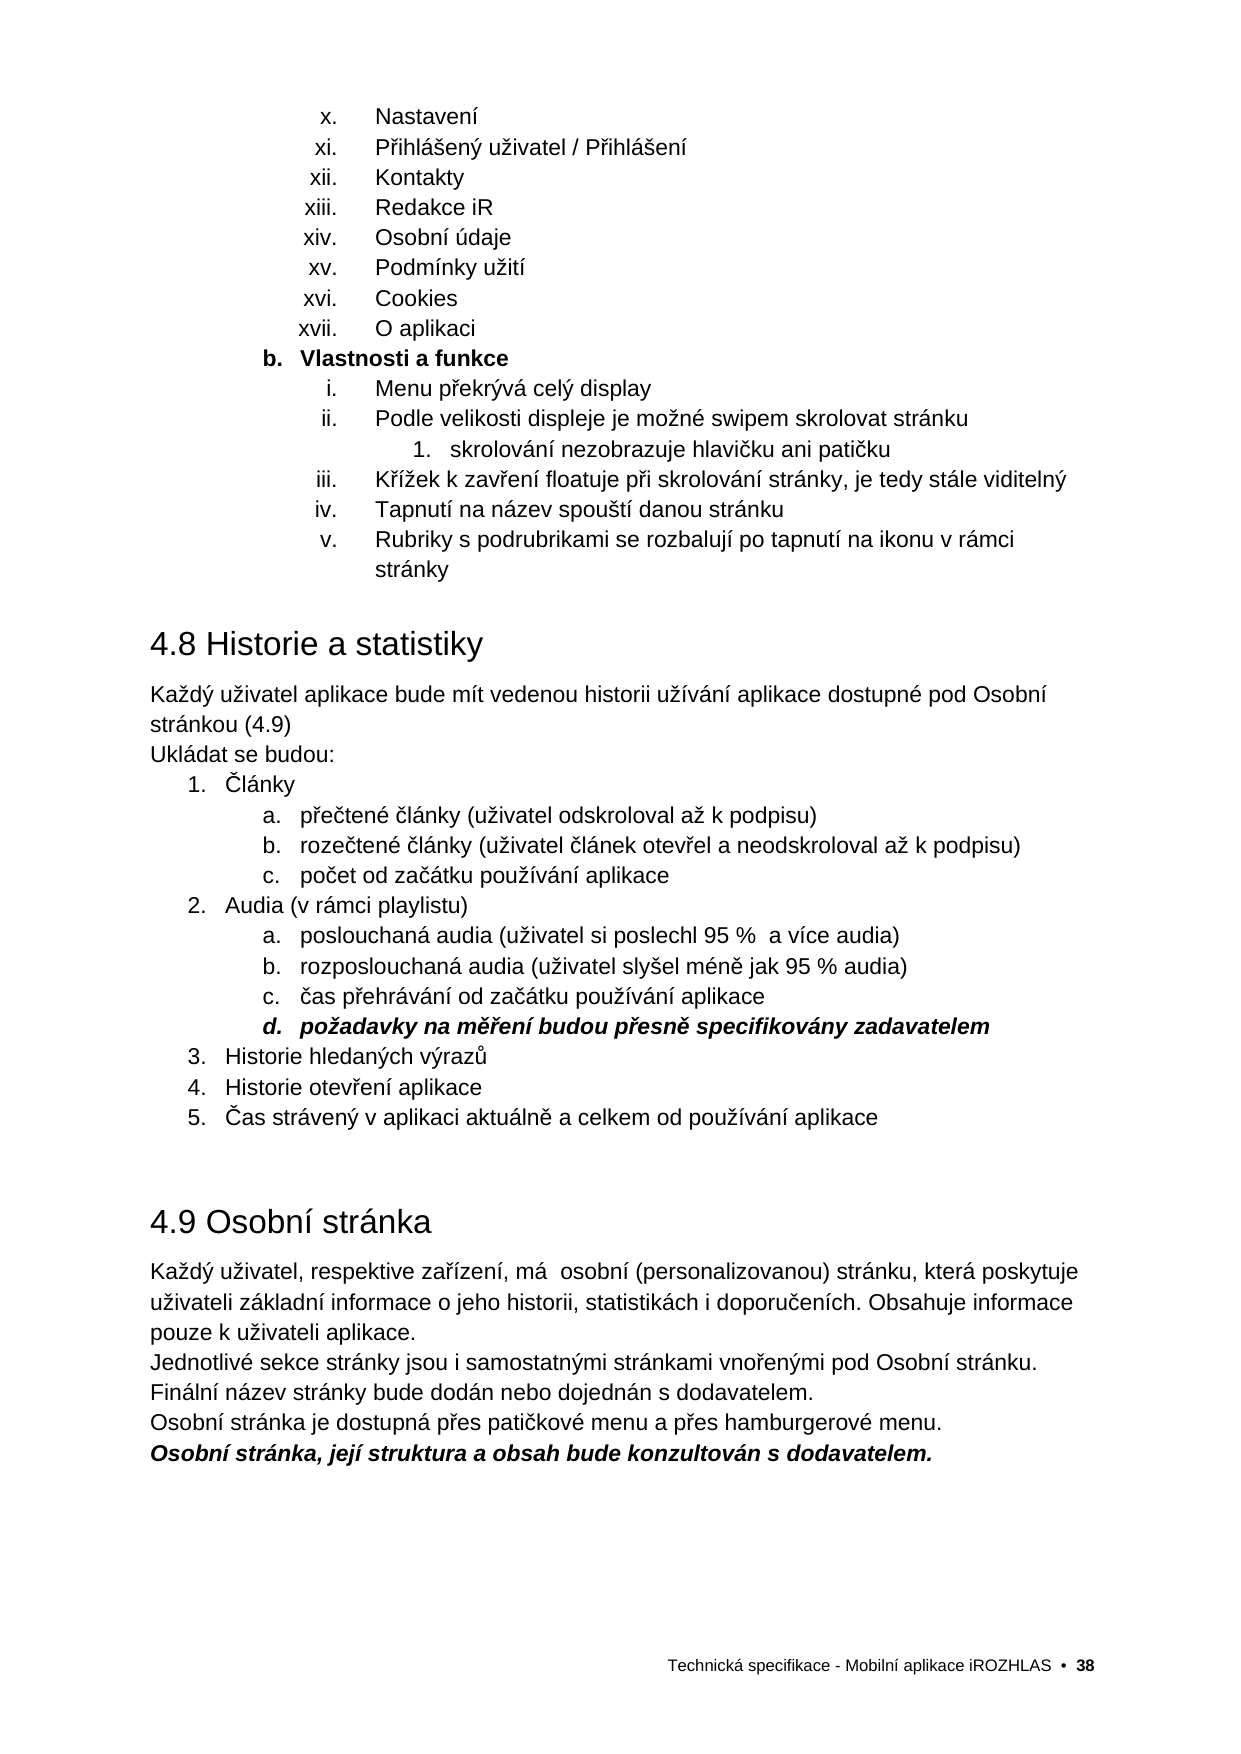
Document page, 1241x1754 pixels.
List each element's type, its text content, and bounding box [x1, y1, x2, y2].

text Jednotlivé sekce stránky jsou i samostatnými stránkami vnořenými pod Osobní stránku. [150, 1349, 1094, 1375]
list Audia (v rámci playlistu) [187, 892, 1094, 919]
list počet od začátku používání aplikace [262, 862, 1094, 888]
list Cookies [337, 284, 1094, 311]
text Osobní stránka je dostupná přes patičkové menu a přes hamburgerové menu. [150, 1409, 1094, 1436]
list Historie hledaných výrazů [187, 1043, 1094, 1070]
list O aplikaci [337, 315, 1094, 341]
list Historie otevření aplikace [187, 1073, 1094, 1100]
list přečtené články (uživatel odskroloval až k podpisu) [262, 802, 1094, 828]
list čas přehrávání od začátku používání aplikace [262, 983, 1094, 1009]
list skrolování nezobrazuje hlavičku ani patičku [412, 436, 1094, 462]
text Každý uživatel aplikace bude mít vedenou historii užívání aplikace dostupné pod Osobní stránkou (4.9) [150, 681, 1094, 737]
list Vlastnosti a funkce [262, 345, 1094, 371]
list Čas strávený v aplikaci aktuálně a celkem od používání aplikace [187, 1104, 1094, 1130]
list Podle velikosti displeje je možné swipem skrolovat stránku [337, 405, 1094, 432]
text Každý uživatel, respektive zařízení, má osobní (personalizovanou) stránku, která poskytuje uživateli základní informace o jeho historii, statistikách i doporučeních. Obsahuje informace pouze k uživateli aplikace. [150, 1258, 1094, 1345]
list požadavky na měření budou přesně specifikovány zadavatelem [262, 1013, 1094, 1039]
list Menu překrývá celý display [337, 375, 1094, 402]
subtitle 4.8 Historie a statistiky [150, 624, 1094, 663]
list Přihlášený uživatel / Přihlášení [337, 133, 1094, 160]
list Křížek k zavření floatuje při skrolování stránky, je tedy stále viditelný [337, 466, 1094, 492]
list Podmínky užití [337, 254, 1094, 281]
list rozposlouchaná audia (uživatel slyšel méně jak 95 % audia) [262, 953, 1094, 979]
list Redakce iR [337, 194, 1094, 220]
text Finální název stránky bude dodán nebo dojednán s dodavatelem. [150, 1379, 1094, 1406]
subtitle 4.9 Osobní stránka [150, 1202, 1094, 1240]
list poslouchaná audia (uživatel si poslechl 95 % a více audia) [262, 922, 1094, 949]
list Rubriky s podrubrikami se rozbalují po tapnutí na ikonu v rámci stránky [337, 526, 1094, 583]
text Osobní stránka, její struktura a obsah bude konzultován s dodavatelem. [150, 1439, 1094, 1466]
text Ukládat se budou: [150, 741, 1094, 768]
list Tapnutí na název spouští danou stránku [337, 496, 1094, 522]
list rozečtené články (uživatel článek otevřel a neodskroloval až k podpisu) [262, 832, 1094, 858]
list Články [187, 771, 1094, 798]
list Nastavení [337, 103, 1094, 130]
list Kontakty [337, 164, 1094, 190]
list Osobní údaje [337, 224, 1094, 251]
